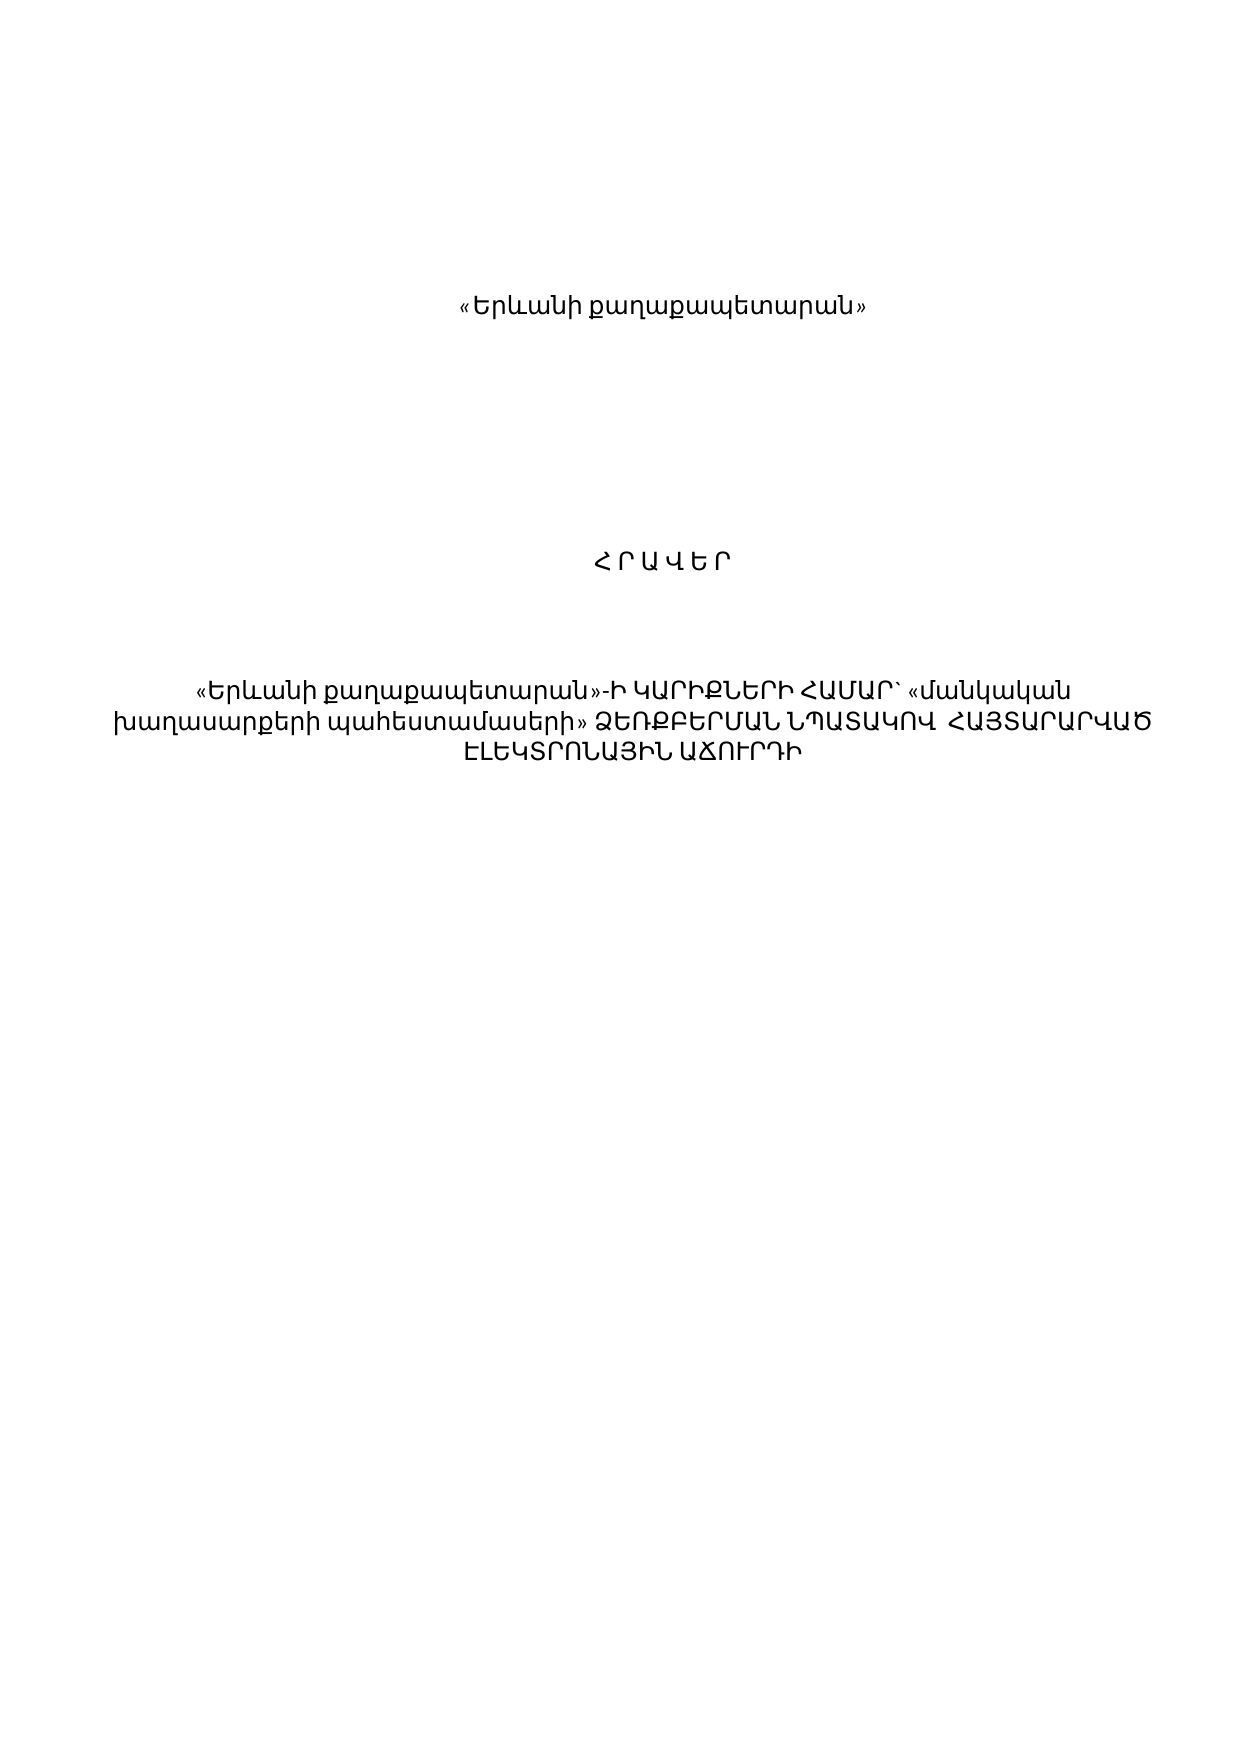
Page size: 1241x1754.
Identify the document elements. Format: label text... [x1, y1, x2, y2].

text «Երևանի քաղաքապետարան»-Ի ԿԱՐԻՔՆԵՐԻ ՀԱՄԱՐ` «մանկական խաղասարքերի պահեստամասերի» ՁԵՌՔԲԵՐՄԱՆ ՆՊԱՏԱԿՈՎ ՀԱՅՏԱՐԱՐՎԱԾ ԷԼԵԿՏՐՈՆԱՅԻՆ ԱՃՈՒՐԴԻ [94, 676, 1172, 767]
text « Երևանի քաղաքապետարան» [94, 290, 1172, 321]
text Հ Ր Ա Վ Ե Ր [94, 546, 1172, 577]
